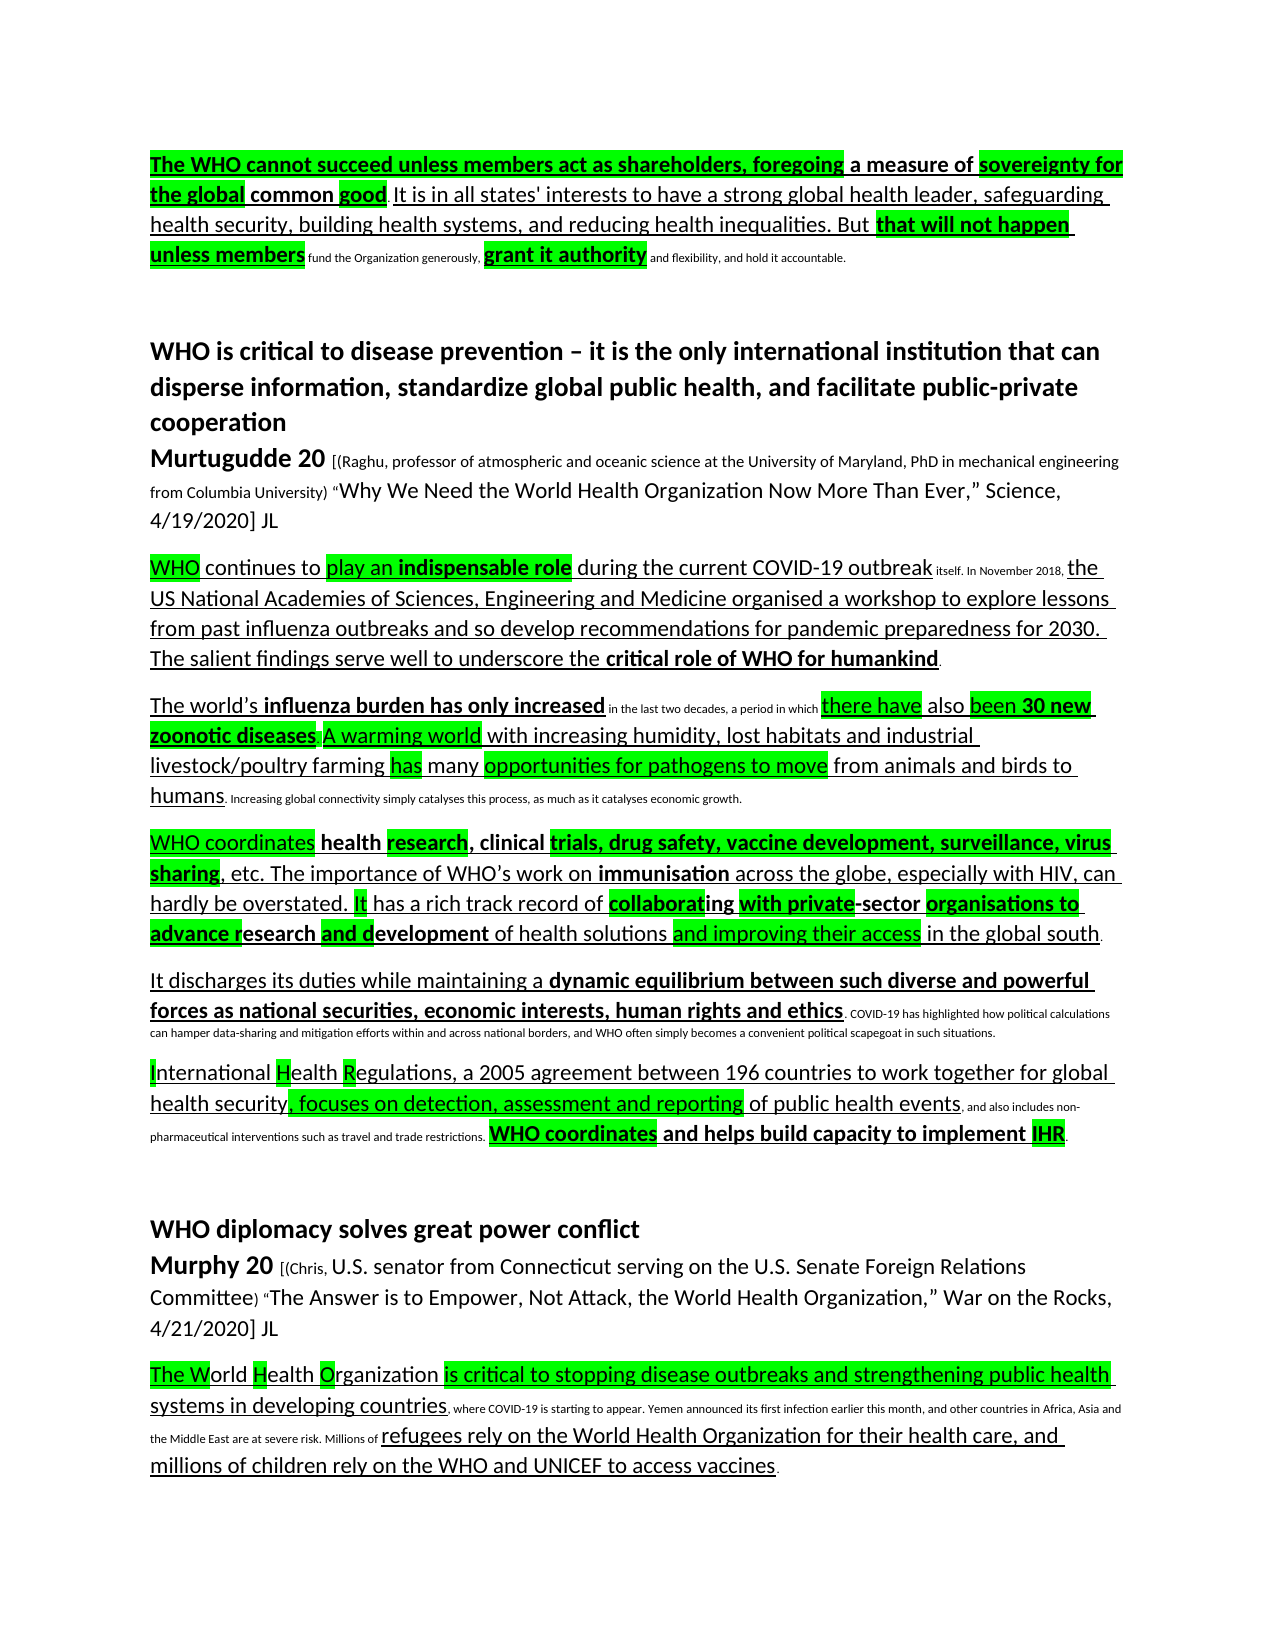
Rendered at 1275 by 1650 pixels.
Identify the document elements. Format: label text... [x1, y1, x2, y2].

subtitle WHO diplomacy solves great power conflict [150, 1213, 1125, 1246]
text The World Health Organization is critical to stopping disease outbreaks and strengthening public health systems in developing countries, where COVID-19 is starting to appear. Yemen announced its first infection earlier this month, and other countries in Africa, Asia and the Middle East are at severe risk. Millions of refugees rely on the World Health Organization for their health care, and millions of children rely on the WHO and UNICEF to access vaccines. [150, 1361, 1125, 1479]
subtitle WHO is critical to disease prevention – it is the only international institution that can disperse information, standardize global public health, and facilitate public-private cooperation [150, 334, 1125, 439]
text International Health Regulations, a 2005 agreement between 196 countries to work together for global health security, focuses on detection, assessment and reporting of public health events, and also includes non-pharmaceutical interventions such as travel and trade restrictions. WHO coordinates and helps build capacity to implement IHR. [150, 1058, 1125, 1147]
text WHO coordinates health research, clinical trials, drug safety, vaccine development, surveillance, virus sharing, etc. The importance of WHO’s work on immunisation across the globe, especially with HIV, can hardly be overstated. It has a rich track record of collaborating with private-sector organisations to advance research and development of health solutions and improving their access in the global south. [150, 828, 1125, 947]
text The WHO cannot succeed unless members act as shareholders, foregoing a measure of sovereignty for the global common good. It is in all states' interests to have a strong global health leader, safeguarding health security, building health systems, and reducing health inequalities. But that will not happen unless members fund the Organization generously, grant it authority and flexibility, and hold it accountable. [150, 150, 1125, 269]
text WHO continues to play an indispensable role during the current COVID-19 outbreak itself. In November 2018, the US National Academies of Sciences, Engineering and Medicine organised a workshop to explore lessons from past influenza outbreaks and so develop recommendations for pandemic preparedness for 2030. The salient findings serve well to underscore the critical role of WHO for humankind. [150, 553, 1125, 672]
text Murphy 20 [(Chris, U.S. senator from Connecticut serving on the U.S. Senate Foreign Relations Committee) “The Answer is to Empower, Not Attack, the World Health Organization,” War on the Rocks, 4/21/2020] JL [150, 1248, 1125, 1342]
text Murtugudde 20 [(Raghu, professor of atmospheric and oceanic science at the University of Maryland, PhD in mechanical engineering from Columbia University) “Why We Need the World Health Organization Now More Than Ever,” Science, 4/19/2020] JL [150, 441, 1125, 535]
text The world’s influenza burden has only increased in the last two decades, a period in which there have also been 30 new zoonotic diseases. A warming world with increasing humidity, lost habitats and industrial livestock/poultry farming has many opportunities for pathogens to move from animals and birds to humans. Increasing global connectivity simply catalyses this process, as much as it catalyses economic growth. [150, 691, 1125, 810]
text It discharges its duties while maintaining a dynamic equilibrium between such diverse and powerful forces as national securities, economic interests, human rights and ethics. COVID-19 has highlighted how political calculations can hamper data-sharing and mitigation efforts within and across national borders, and WHO often simply becomes a convenient political scapegoat in such situations. [150, 966, 1125, 1041]
